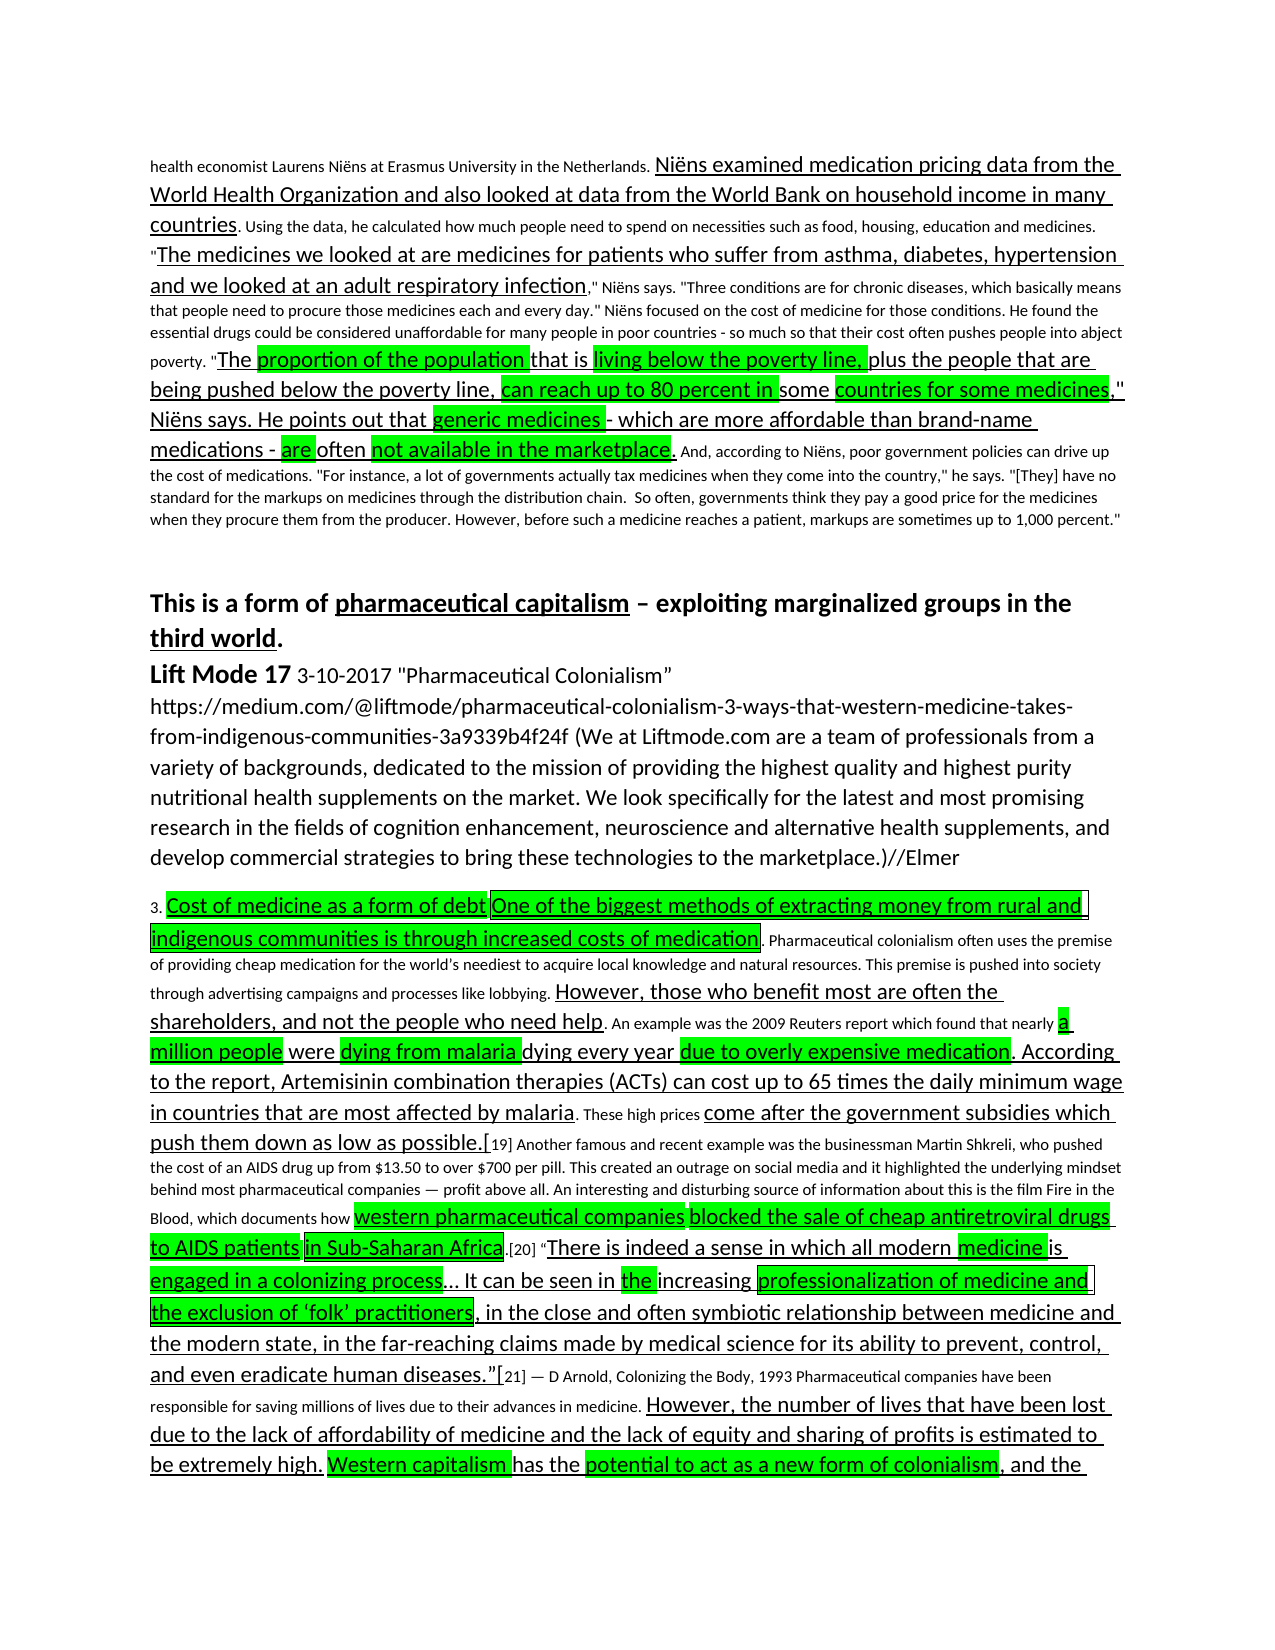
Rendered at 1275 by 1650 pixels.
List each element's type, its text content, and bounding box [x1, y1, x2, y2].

subtitle This is a form of pharmaceutical capitalism – exploiting marginalized groups in the third world. [150, 586, 1125, 654]
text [150, 890, 1125, 1478]
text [150, 150, 1125, 399]
text Lift Mode 17 3-10-2017 "Pharmaceutical Colonialism” https://medium.com/@liftmode/pharmaceutical-colonialism-3-ways-that-western-medicine-takes-from-indigenous-communities-3a9339b4f24f (We at Liftmode.com are a team of professionals from a variety of backgrounds, dedicated to the mission of providing the highest quality and highest purity nutritional health supplements on the market. We look specifically for the latest and most promising research in the fields of cognition enhancement, neuroscience and alternative health supplements, and develop commercial strategies to bring these technologies to the marketplace.)//Elmer [150, 657, 1125, 871]
